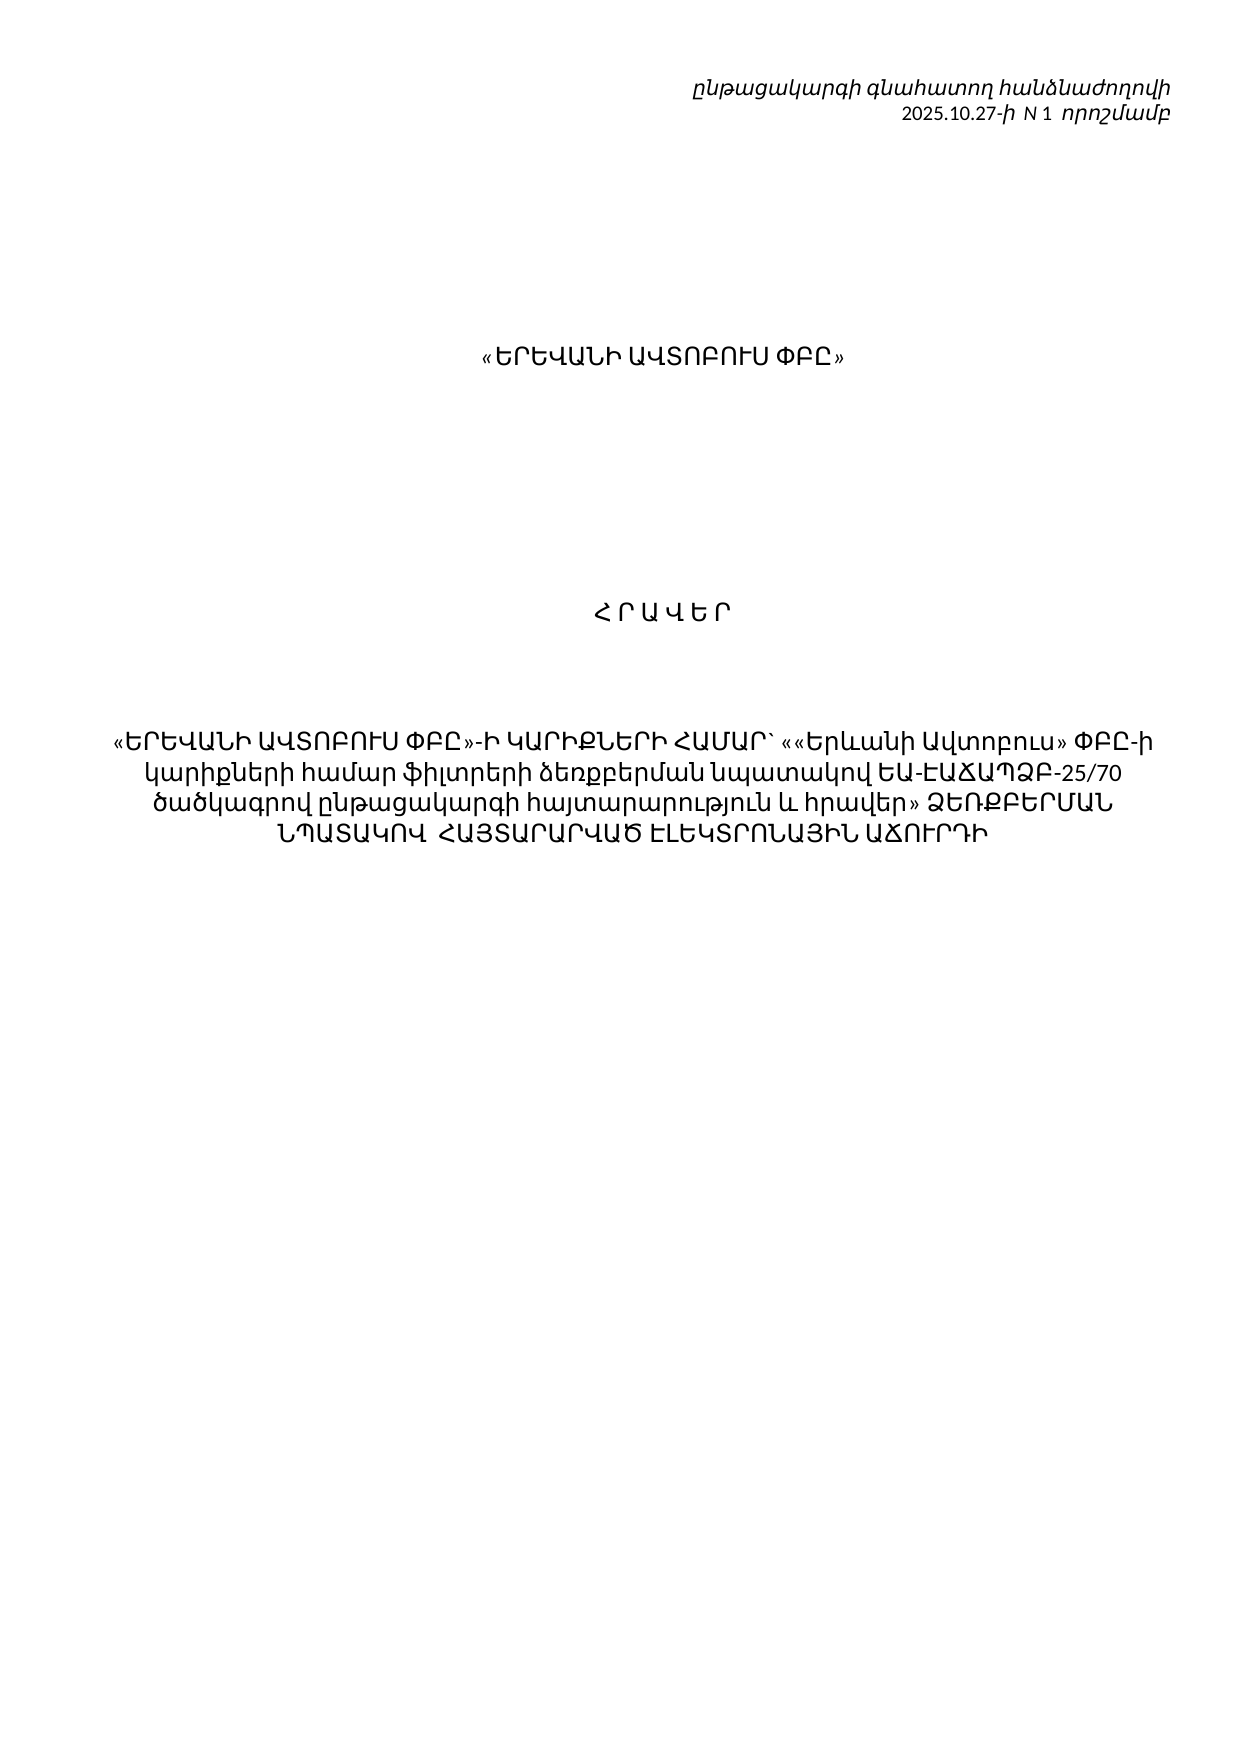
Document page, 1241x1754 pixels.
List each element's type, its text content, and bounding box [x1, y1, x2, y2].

text «ԵՐԵՎԱՆԻ ԱՎՏՈԲՈՒՍ ՓԲԸ»-Ի ԿԱՐԻՔՆԵՐԻ ՀԱՄԱՐ` ««Երևանի Ավտոբուս» ՓԲԸ-ի կարիքների համար ֆիլտրերի ձեռքբերման նպատակով ԵԱ-ԷԱՃԱՊՁԲ-25/70 ծածկագրով ընթացակարգի հայտարարություն և հրավեր» ՁԵՌՔԲԵՐՄԱՆ ՆՊԱՏԱԿՈՎ ՀԱՅՏԱՐԱՐՎԱԾ ԷԼԵԿՏՐՈՆԱՅԻՆ ԱՃՈՒՐԴԻ [94, 726, 1172, 848]
text « ԵՐԵՎԱՆԻ ԱՎՏՈԲՈՒՍ ՓԲԸ» [94, 341, 1172, 371]
text Հ Ր Ա Վ Ե Ր [94, 597, 1172, 628]
text 2025.10.27 -ի N 1 որոշմամբ [94, 100, 1171, 126]
text ընթացակարգի գնահատող հանձնաժողովի [94, 75, 1171, 100]
